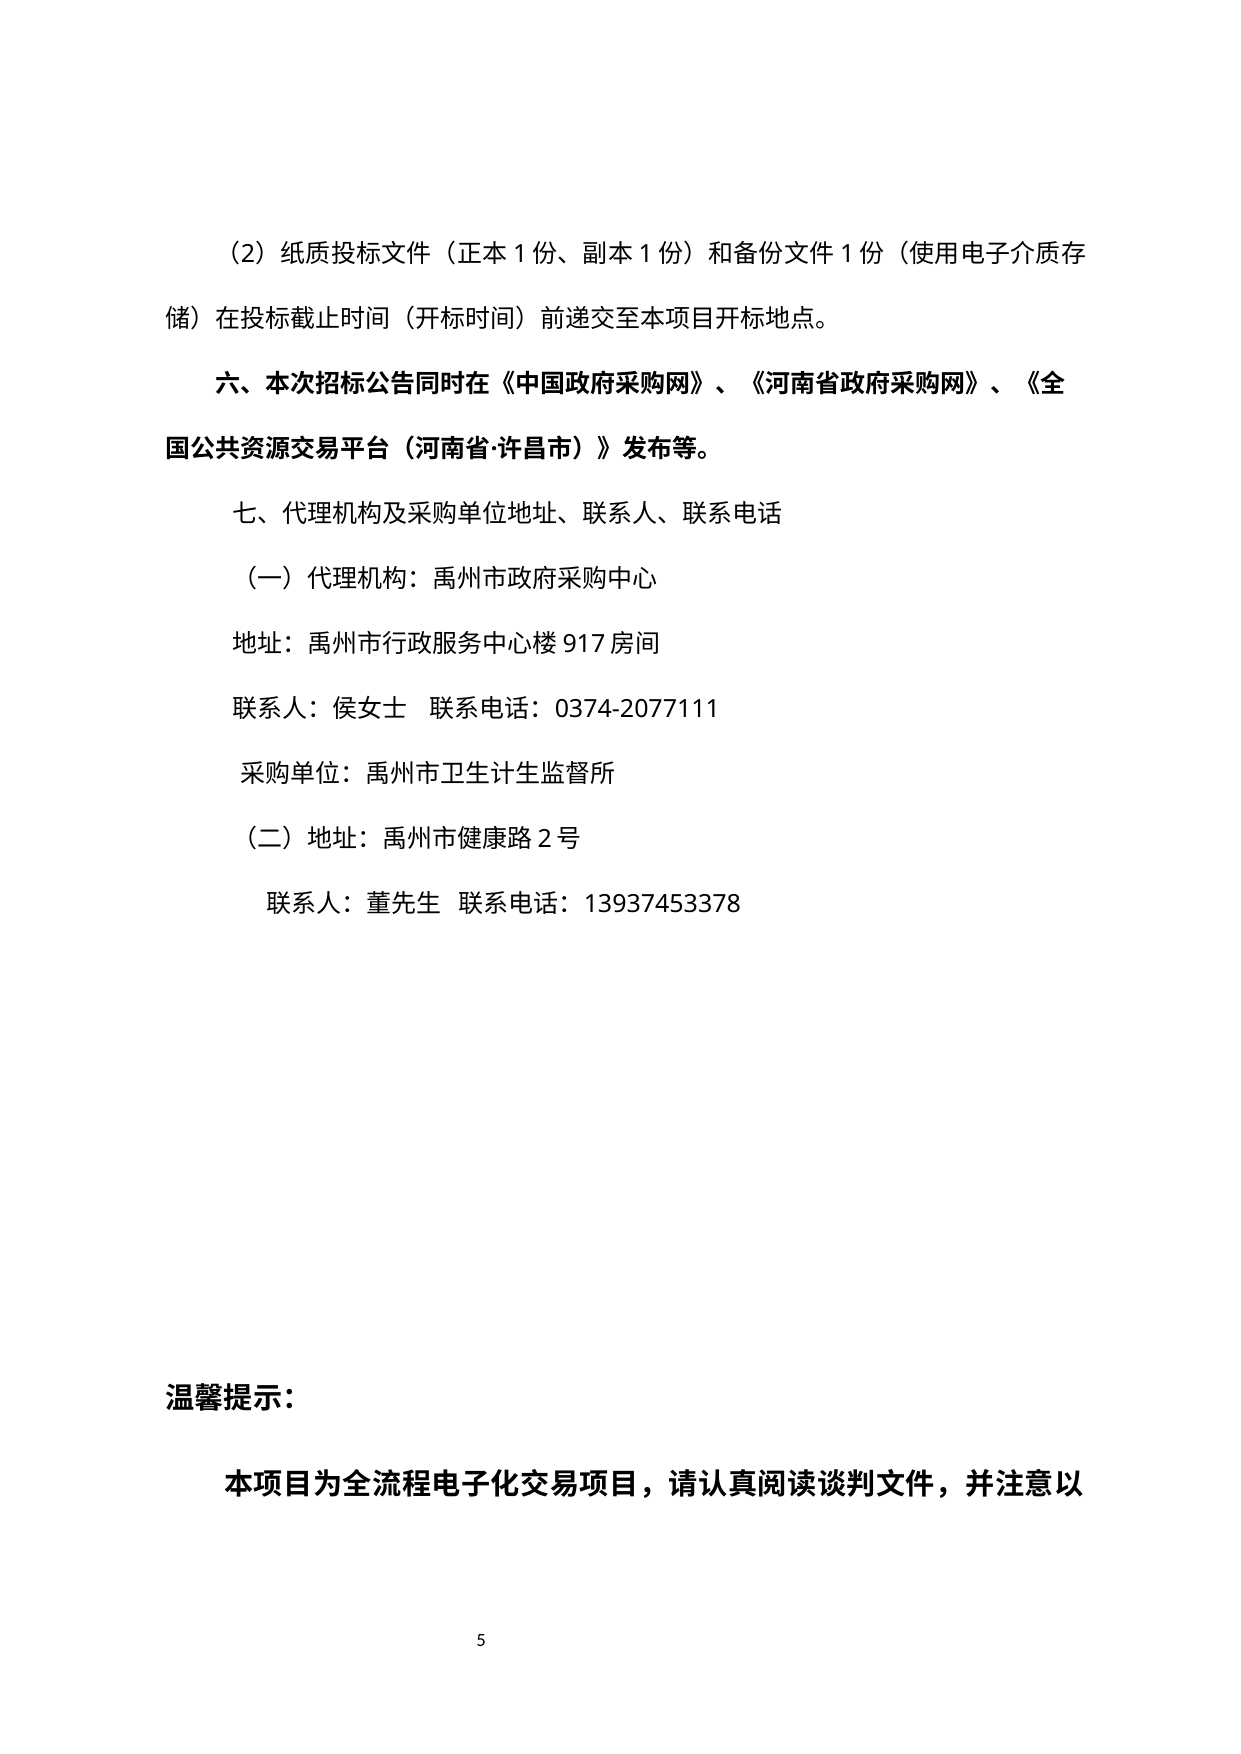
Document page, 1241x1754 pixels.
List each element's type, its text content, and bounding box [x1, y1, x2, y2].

list 采购单位：禹州市卫生计生监督所 [216, 739, 1087, 804]
text 七、代理机构及采购单位地址、联系人、联系电话 [165, 479, 1087, 544]
text （一）代理机构：禹州市政府采购中心 [165, 544, 1087, 609]
text 地址：禹州市行政服务中心楼917房间 [165, 609, 1087, 674]
text （2）纸质投标文件（正本1份、副本1份）和备份文件1份（使用电子介质存储）在投标截止时间（开标时间）前递交至本项目开标地点。 [165, 219, 1087, 349]
text 联系人：侯女士 联系电话：0374-2077111 [165, 674, 1087, 739]
text 联系人：董先生 联系电话：13937453378 [165, 869, 1087, 934]
text 六、本次招标公告同时在《中国政府采购网》、《河南省政府采购网》、《全国公共资源交易平台（河南省·许昌市）》发布等。 [165, 349, 1087, 479]
text 温馨提示： [165, 1363, 1087, 1428]
list 地址：禹州市健康路2号 [165, 804, 1087, 869]
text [165, 1449, 1087, 1514]
